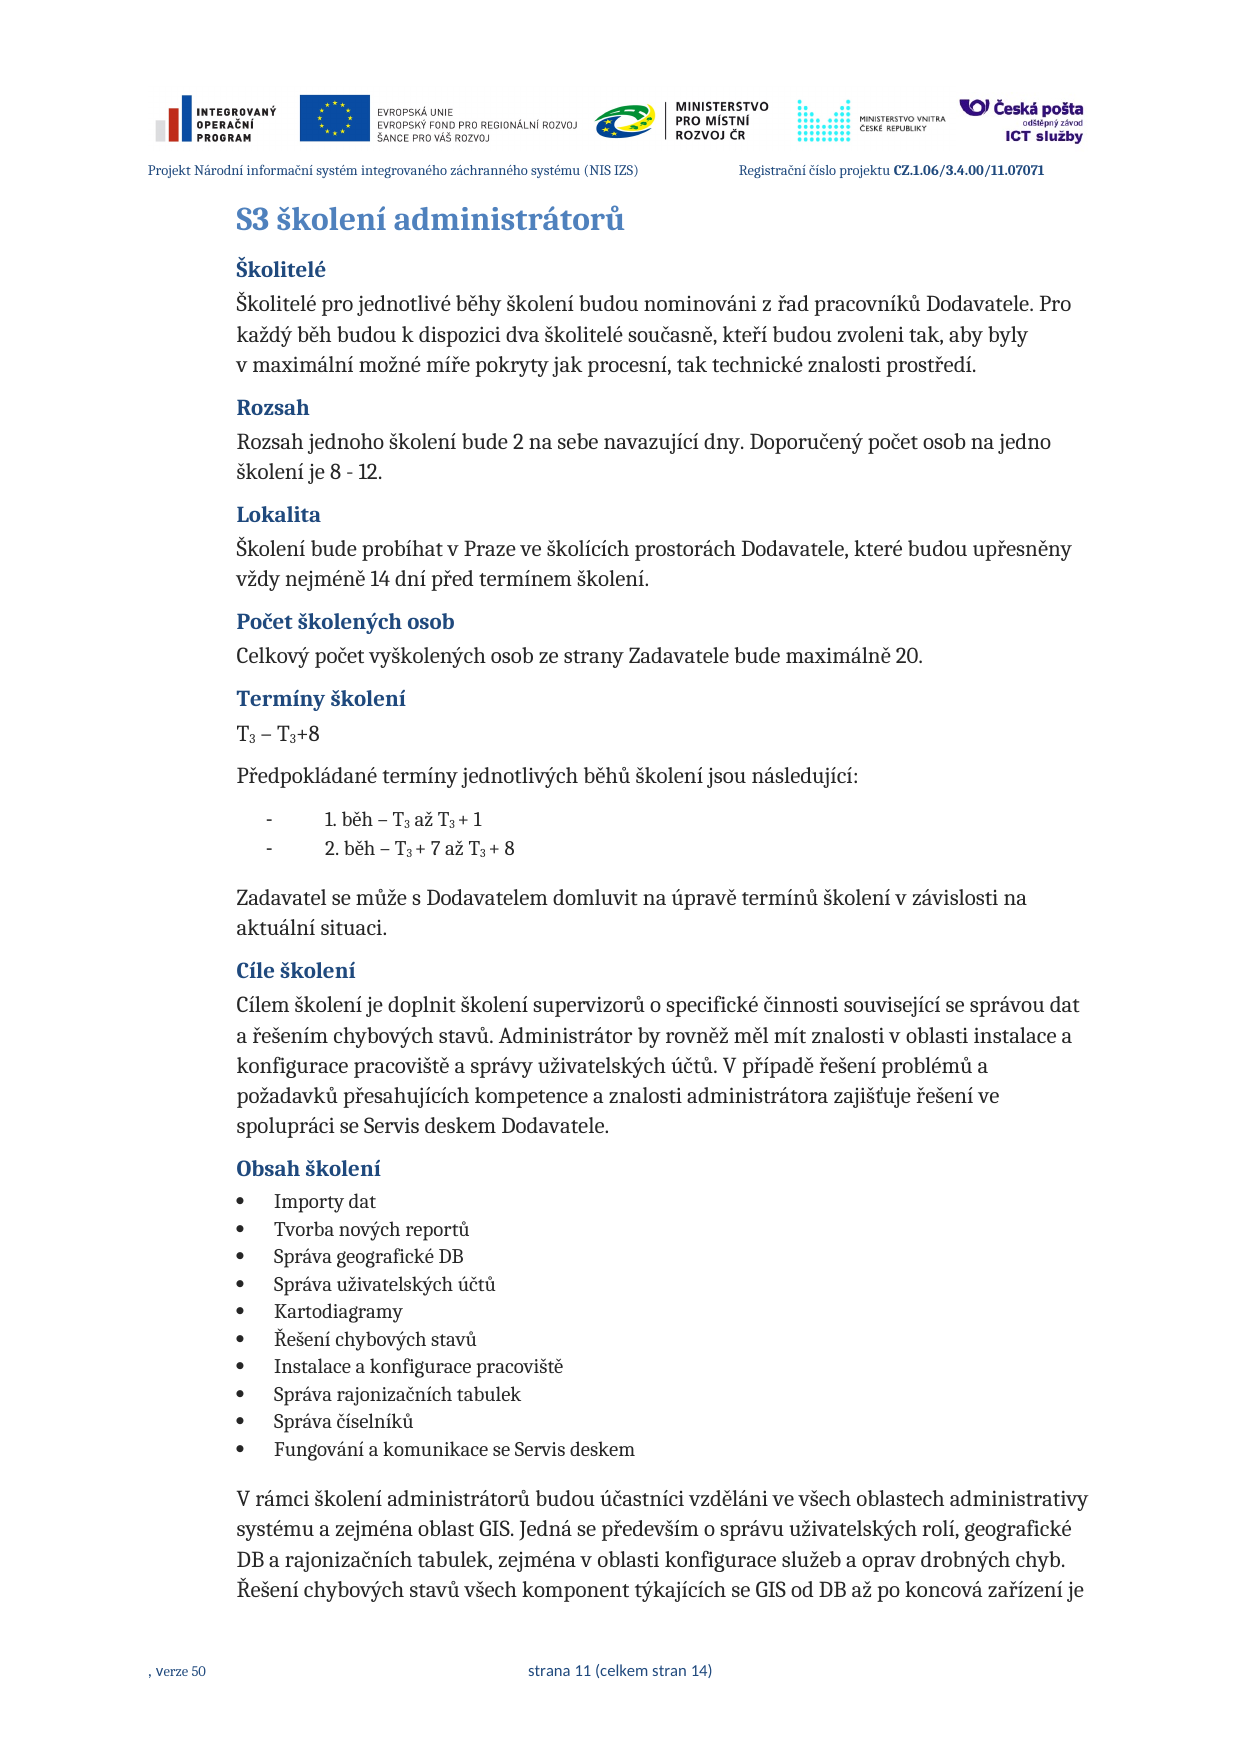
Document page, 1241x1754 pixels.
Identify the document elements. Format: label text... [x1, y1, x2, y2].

list Správa uživatelských účtů [236, 1273, 1092, 1297]
text Školitelé [236, 257, 1092, 283]
text Celkový počet vyškolených osob ze strany Zadavatele bude maximálně 20. [236, 643, 1092, 669]
text Rozsah jednoho školení bude 2 na sebe navazující dny. Doporučený počet osob na jedno školení je 8 - 12. [236, 429, 1092, 485]
picture [147, 86, 1091, 152]
text Školení bude probíhat v Praze ve školících prostorách Dodavatele, které budou upřesněny vždy nejméně 14 dní před termínem školení. [236, 536, 1092, 592]
text Zadavatel se může s Dodavatelem domluvit na úpravě termínů školení v závislosti na aktuální situaci. [236, 885, 1092, 941]
list Správa číselníků [236, 1410, 1092, 1434]
text Obsah školení [236, 1156, 1092, 1182]
list Správa rajonizačních tabulek [236, 1383, 1092, 1407]
list 2. běh – T3 + 7 až T3 + 8 [266, 835, 1092, 860]
list Tvorba nových reportů [236, 1218, 1092, 1242]
list Instalace a konfigurace pracoviště [236, 1355, 1092, 1379]
list Importy dat [236, 1190, 1092, 1214]
list Řešení chybových stavů [236, 1328, 1092, 1352]
list Kartodiagramy [236, 1300, 1092, 1324]
list 1. běh – T3 až T3 + 1 [266, 806, 1092, 831]
text Termíny školení [236, 686, 1092, 712]
text Rozsah [236, 394, 1092, 421]
text Cílem školení je doplnit školení supervizorů o specifické činnosti související se správou dat a řešením chybových stavů. Administrátor by rovněž měl mít znalosti v oblasti instalace a konfigurace pracoviště a správy uživatelských účtů. V případě řešení problémů a požadavků přesahujících kompetence a znalosti administrátora zajišťuje řešení ve spolupráci se Servis deskem Dodavatele. [236, 992, 1092, 1139]
text S3 školení administrátorů [236, 200, 1092, 238]
list Fungování a komunikace se Servis deskem [236, 1438, 1092, 1462]
text Předpokládané termíny jednotlivých běhů školení jsou následující: [236, 763, 1092, 789]
text Lokalita [236, 502, 1092, 528]
text T3 – T3+8 [236, 720, 1092, 747]
text Školitelé pro jednotlivé běhy školení budou nominováni z řad pracovníků Dodavatele. Pro každý běh budou k dispozici dva školitelé současně, kteří budou zvoleni tak, aby byly v maximální možné míře pokryty jak procesní, tak technické znalosti prostředí. [236, 291, 1092, 378]
list Správa geografické DB [236, 1245, 1092, 1269]
text Cíle školení [236, 958, 1092, 984]
text Počet školených osob [236, 609, 1092, 635]
